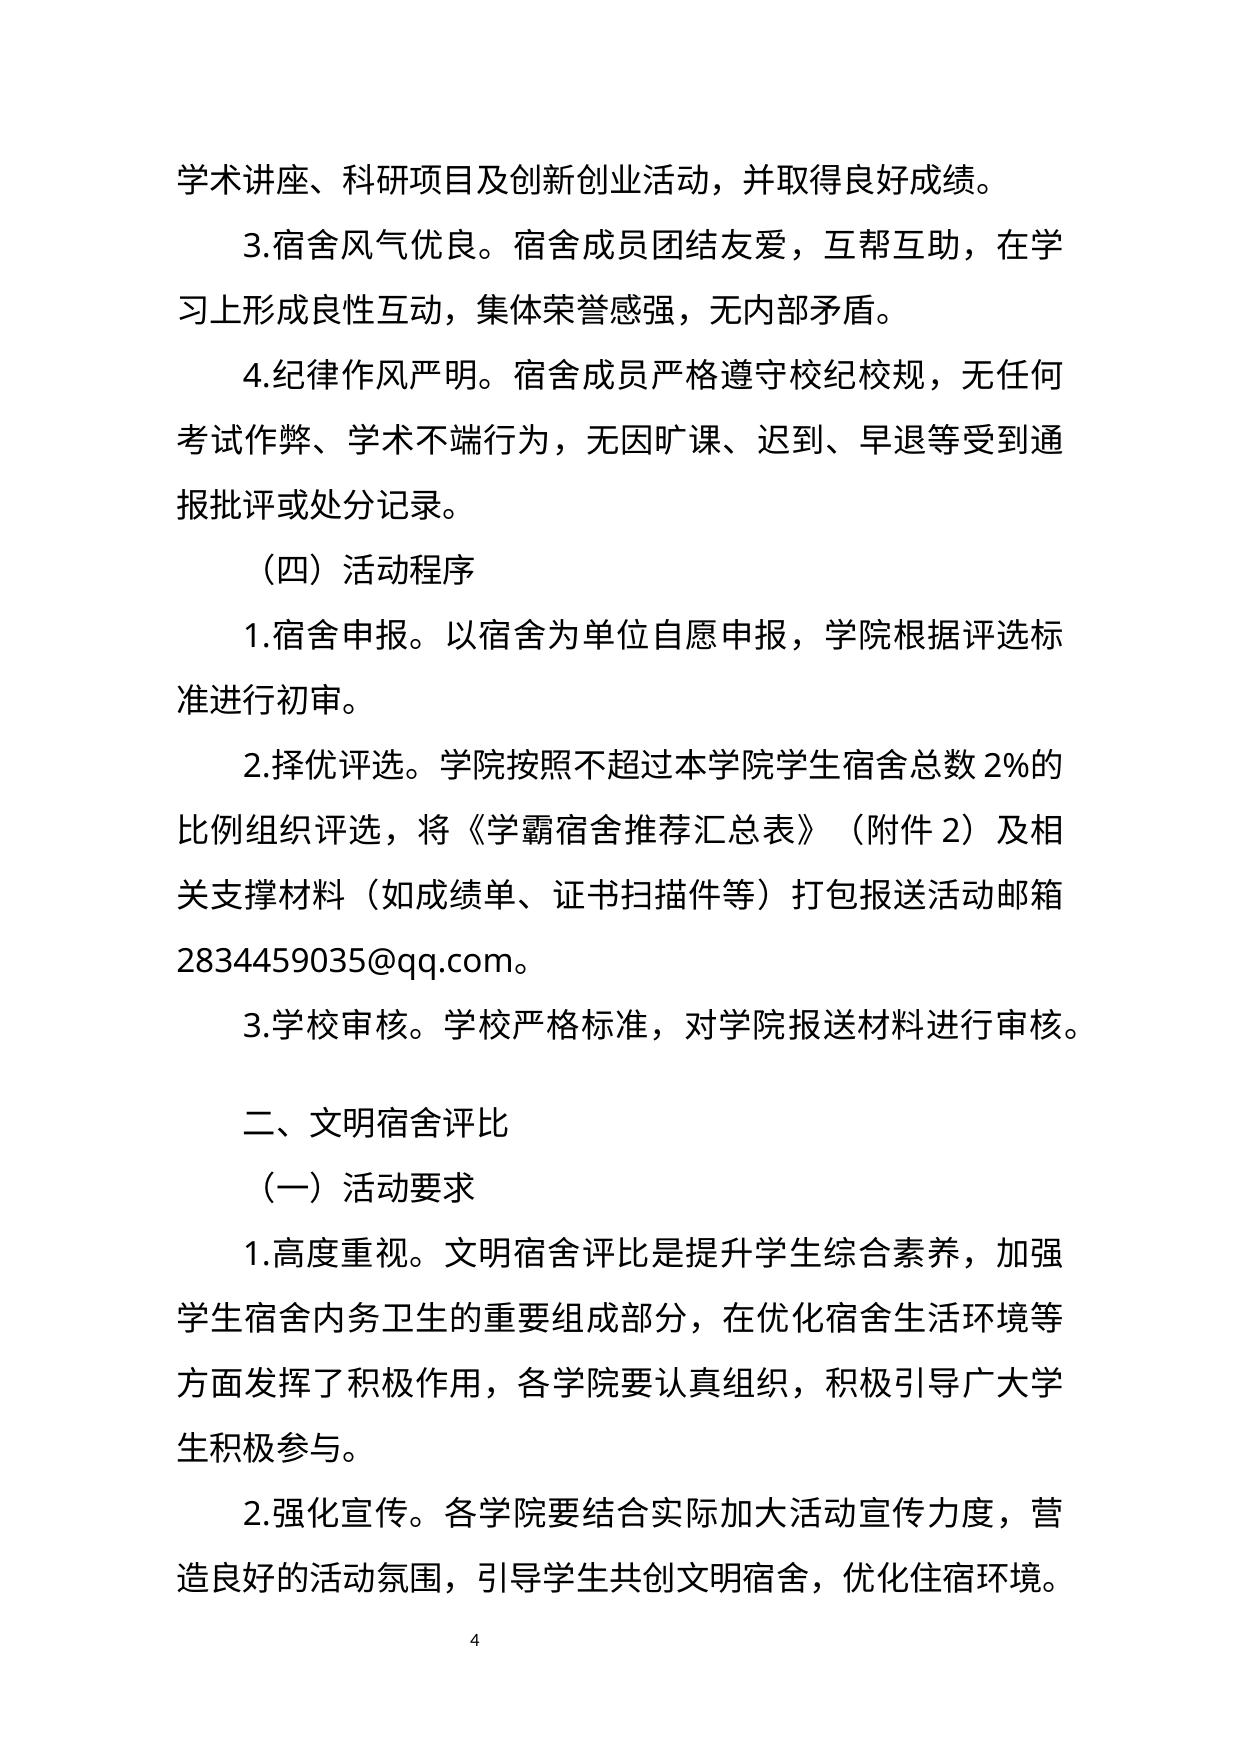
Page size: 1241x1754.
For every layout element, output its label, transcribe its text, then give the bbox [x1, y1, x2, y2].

text 4.纪律作风严明。宿舍成员严格遵守校纪校规，无任何考试作弊、学术不端行为，无因旷课、迟到、早退等受到通报批评或处分记录。 [176, 341, 1064, 536]
text 3.学校审核。学校严格标准，对学院报送材料进行审核。 [176, 991, 1064, 1088]
text 二、文明宿舍评比 [176, 1088, 1064, 1153]
text 3.宿舍风气优良。宿舍成员团结友爱，互帮互助，在学习上形成良性互动，集体荣誉感强，无内部矛盾。 [176, 211, 1064, 341]
text 2.择优评选。学院按照不超过本学院学生宿舍总数2%的比例组织评选，将《学霸宿舍推荐汇总表》（附件2）及相关支撑材料（如成绩单、证书扫描件等）打包报送活动邮箱2834459035@qq.com。 [176, 917, 1064, 991]
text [176, 146, 1064, 211]
text 1.宿舍申报。以宿舍为单位自愿申报，学院根据评选标准进行初审。 [176, 601, 1064, 731]
text 2.强化宣传。各学院要结合实际加大活动宣传力度，营造良好的活动氛围，引导学生共创文明宿舍，优化住宿环境。 [176, 1478, 1064, 1608]
text （四）活动程序 [176, 536, 1064, 601]
text 2.择优评选。学院按照不超过本学院学生宿舍总数2%的比例组织评选，将《学霸宿舍推荐汇总表》（附件2）及相关支撑材料（如成绩单、证书扫描件等）打包报送活动邮箱2834459035@qq.com。 [176, 731, 1064, 869]
text （一）活动要求 [176, 1153, 1064, 1218]
text 1.高度重视。文明宿舍评比是提升学生综合素养，加强学生宿舍内务卫生的重要组成部分，在优化宿舍生活环境等方面发挥了积极作用，各学院要认真组织，积极引导广大学生积极参与。 [176, 1218, 1064, 1478]
